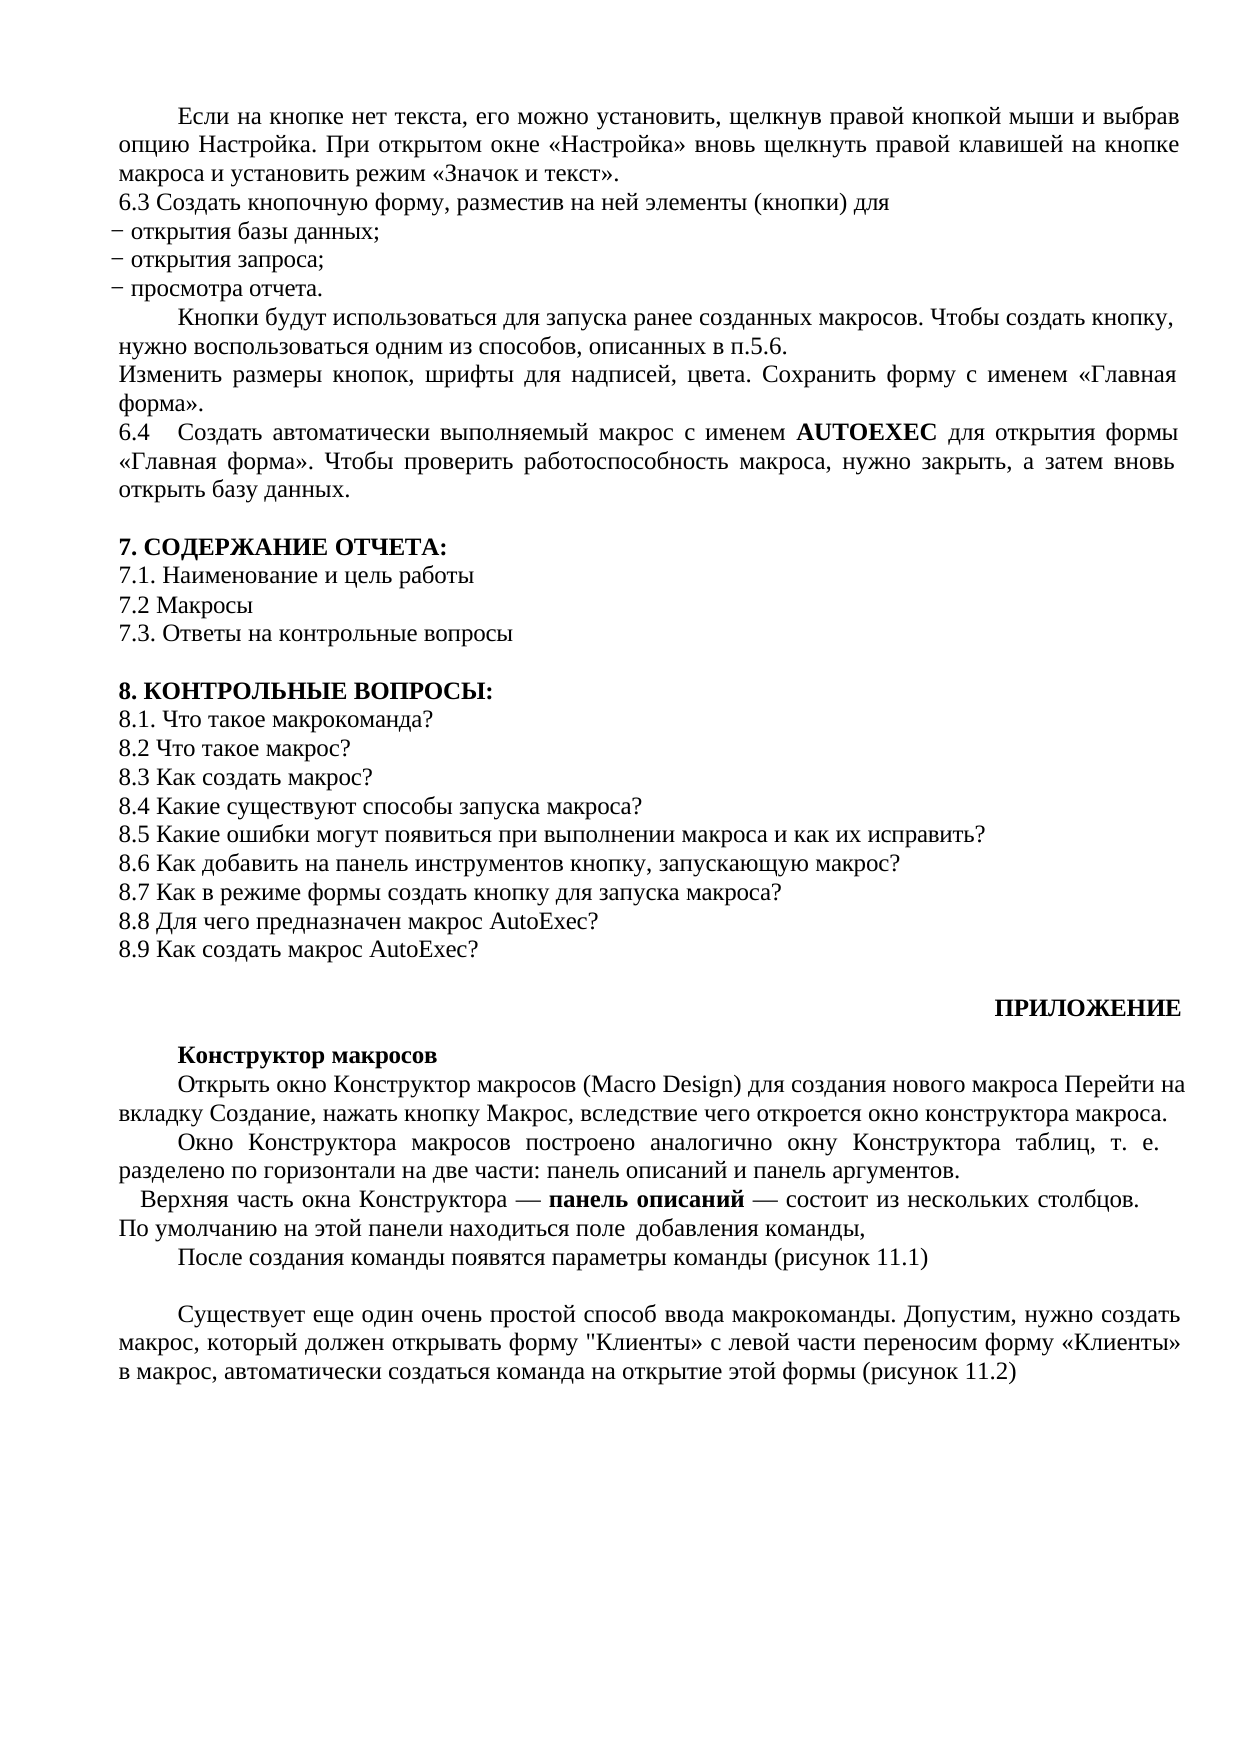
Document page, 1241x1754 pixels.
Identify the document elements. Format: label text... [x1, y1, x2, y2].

list Как добавить на панель инструментов кнопку, запускающую макрос? [118, 848, 1196, 877]
text Верхняя часть окна Конструктора — панель описаний — состоит из нескольких столбцов. [140, 1184, 1196, 1213]
list Какие существуют способы запуска макроса? [118, 791, 1196, 820]
text Существует еще один очень простой способ ввода макрокоманды. Допустим, нужно создать макрос, который должен открывать форму "Клиенты» с левой части переносим форму «Клиенты» в макрос, автоматически создаться команда на открытие этой формы (рисунок 11.2) [118, 1299, 1182, 1385]
list Создать автоматически выполняемый макрос с именем AUTOEXEC для открытия формы [118, 417, 1196, 446]
subtitle КОНТРОЛЬНЫЕ ВОПРОСЫ: [118, 676, 1196, 705]
text 7.2 Макросы [118, 590, 1196, 618]
subtitle Конструктор макросов [177, 1040, 1196, 1069]
text Изменить размеры кнопок, шрифты для надписей, цвета. Сохранить форму с именем «Главная форма». [118, 359, 1196, 417]
text − открытия запроса; [110, 244, 1196, 273]
text «Главная форма». Чтобы проверить работоспособность макроса, нужно закрыть, а затем вновь открыть базу данных. [118, 446, 1196, 503]
text − просмотра отчета. [110, 273, 1196, 302]
list Создать кнопочную форму, разместив на ней элементы (кнопки) для [118, 187, 1196, 216]
text По умолчанию на этой панели находиться поле добавления команды, После создания команды появятся параметры команды (рисунок 11.1) [118, 1213, 928, 1270]
list Как создать макрос AutoExec? [118, 934, 1196, 963]
text Открыть окно Конструктор макросов (Macro Design) для создания нового макроса Перейти на вкладку Создание, нажать кнопку Макрос, вследствие чего откроется окно конструктора макроса. [118, 1069, 1196, 1127]
text − открытия базы данных; [110, 216, 1196, 244]
subtitle ПРИЛОЖЕНИЕ [103, 993, 1182, 1021]
text Кнопки будут использоваться для запуска ранее созданных макросов. Чтобы создать кнопку, нужно воспользоваться одним из способов, описанных в п.5.6. [118, 302, 1196, 359]
list Какие ошибки могут появиться при выполнении макроса и как их исправить? [118, 820, 1196, 848]
text 7.1. Наименование и цель работы [118, 561, 1196, 590]
text Если на кнопке нет текста, его можно установить, щелкнув правой кнопкой мыши и выбрав опцию Настройка. При открытом окне «Настройка» вновь щелкнуть правой клавишей на кнопке макроса и установить режим «Значок и текст». [118, 101, 1181, 187]
list Для чего предназначен макрос AutoExec? [118, 906, 1196, 934]
subtitle СОДЕРЖАНИЕ ОТЧЕТА: [118, 533, 1196, 561]
list Что такое макрос? [118, 733, 1196, 762]
text Окно Конструктора макросов построено аналогично окну Конструктора таблиц, т. е. разделено по горизонтали на две части: панель описаний и панель аргументов. [118, 1127, 1196, 1184]
list Как в режиме формы создать кнопку для запуска макроса? [118, 877, 1196, 906]
text 8.1. Что такое макрокоманда? [118, 705, 1196, 733]
text 7.3. Ответы на контрольные вопросы [118, 618, 1196, 647]
list Как создать макрос? [118, 762, 1196, 791]
